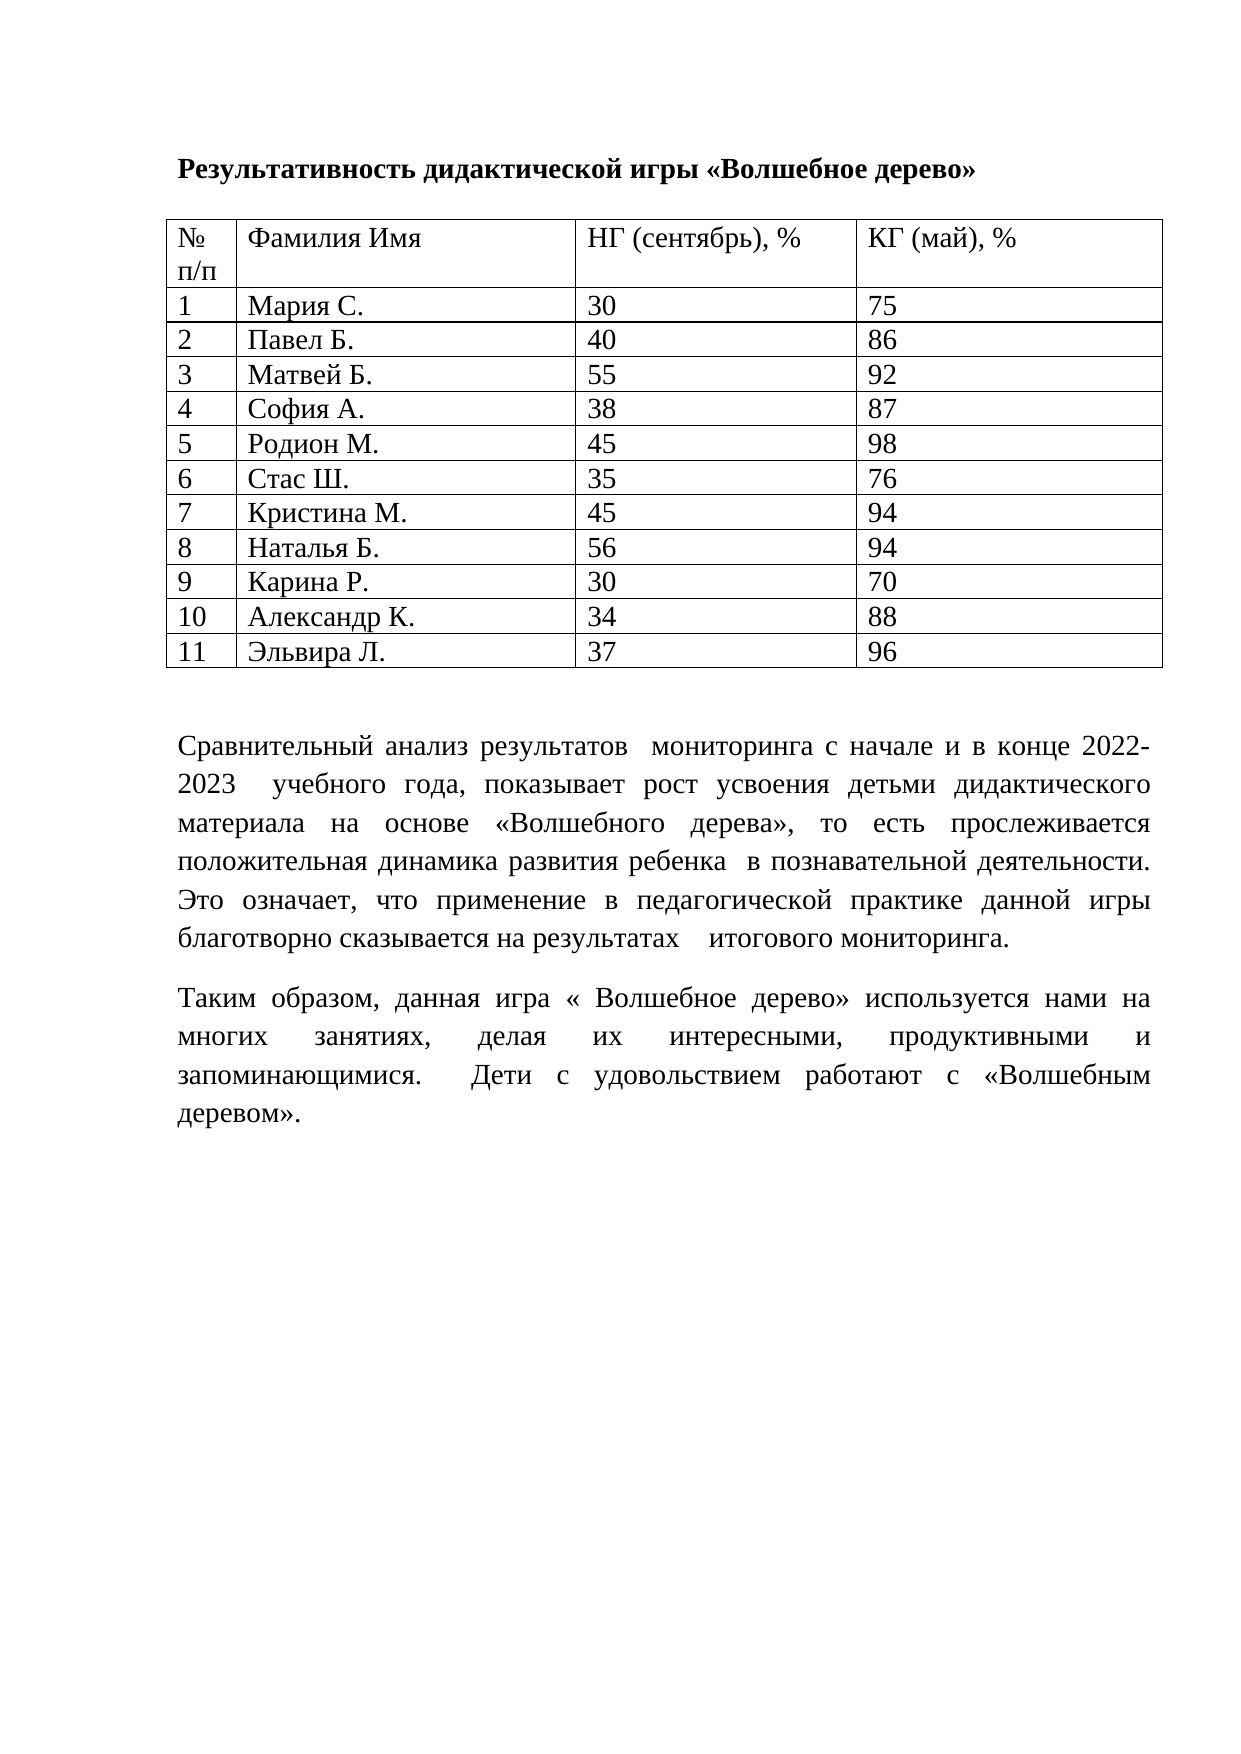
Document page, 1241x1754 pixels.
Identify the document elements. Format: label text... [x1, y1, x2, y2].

table_cell 94 [857, 495, 1162, 529]
table_cell 6 [167, 461, 236, 494]
table_cell 9 [167, 565, 236, 598]
table_cell 2 [167, 323, 236, 356]
table_cell Матвей Б. [237, 357, 575, 391]
table_cell 37 [576, 634, 856, 667]
table_cell 87 [857, 392, 1162, 425]
table_cell София А. [237, 392, 575, 425]
table_cell Павел Б. [237, 323, 575, 356]
table_cell Эльвира Л. [237, 634, 575, 667]
table_cell 30 [576, 288, 856, 321]
table_header КГ (май), % [857, 220, 1162, 287]
table_cell 35 [576, 461, 856, 494]
table_header НГ (сентябрь), % [576, 220, 856, 287]
table_cell 10 [167, 599, 236, 633]
table_cell 5 [167, 426, 236, 460]
table_cell 7 [167, 495, 236, 529]
table_cell Кристина М. [237, 495, 575, 529]
table_cell 55 [576, 357, 856, 391]
table_cell 40 [576, 323, 856, 356]
table_cell 75 [857, 288, 1162, 321]
table_cell 4 [167, 392, 236, 425]
table_header Фамилия Имя [237, 220, 575, 287]
text Таким образом, данная игра « Волшебное дерево» используется нами на многих занятиях, делая их интересными, продуктивными и запоминающимися. Дети с удовольствием работают с «Волшебным деревом». [177, 980, 1152, 1129]
table_cell 34 [576, 599, 856, 633]
table_cell 45 [576, 426, 856, 460]
table_cell 3 [167, 357, 236, 391]
table_cell 92 [857, 357, 1162, 391]
table_cell 96 [857, 634, 1162, 667]
table_cell 98 [857, 426, 1162, 460]
table_cell 11 [167, 634, 236, 667]
table_cell 94 [857, 530, 1162, 563]
table_cell 86 [857, 323, 1162, 356]
table_cell Мария С. [237, 288, 575, 321]
table_cell Стас Ш. [237, 461, 575, 494]
table_cell 76 [857, 461, 1162, 494]
table_cell Наталья Б. [237, 530, 575, 563]
table_cell Родион М. [237, 426, 575, 460]
table_cell 30 [576, 565, 856, 598]
table_header № п/п [167, 220, 236, 287]
text Сравнительный анализ результатов мониторинга с начале и в конце 2022-2023 учебного года, показывает рост усвоения детьми дидактического материала на основе «Волшебного дерева», то есть прослеживается положительная динамика развития ребенка в познавательной деятельности. Это означает, что применение в педагогической практике данной игры благотворно сказывается на результатах итогового мониторинга. [177, 728, 1152, 954]
text Результативность дидактической игры «Волшебное дерево» [177, 152, 1152, 185]
table_cell 8 [167, 530, 236, 563]
table_cell 88 [857, 599, 1162, 633]
table_cell Карина Р. [237, 565, 575, 598]
table_cell 56 [576, 530, 856, 563]
table_cell 38 [576, 392, 856, 425]
table_cell 45 [576, 495, 856, 529]
table_cell Александр К. [237, 599, 575, 633]
table_cell 1 [167, 288, 236, 321]
table_cell 70 [857, 565, 1162, 598]
